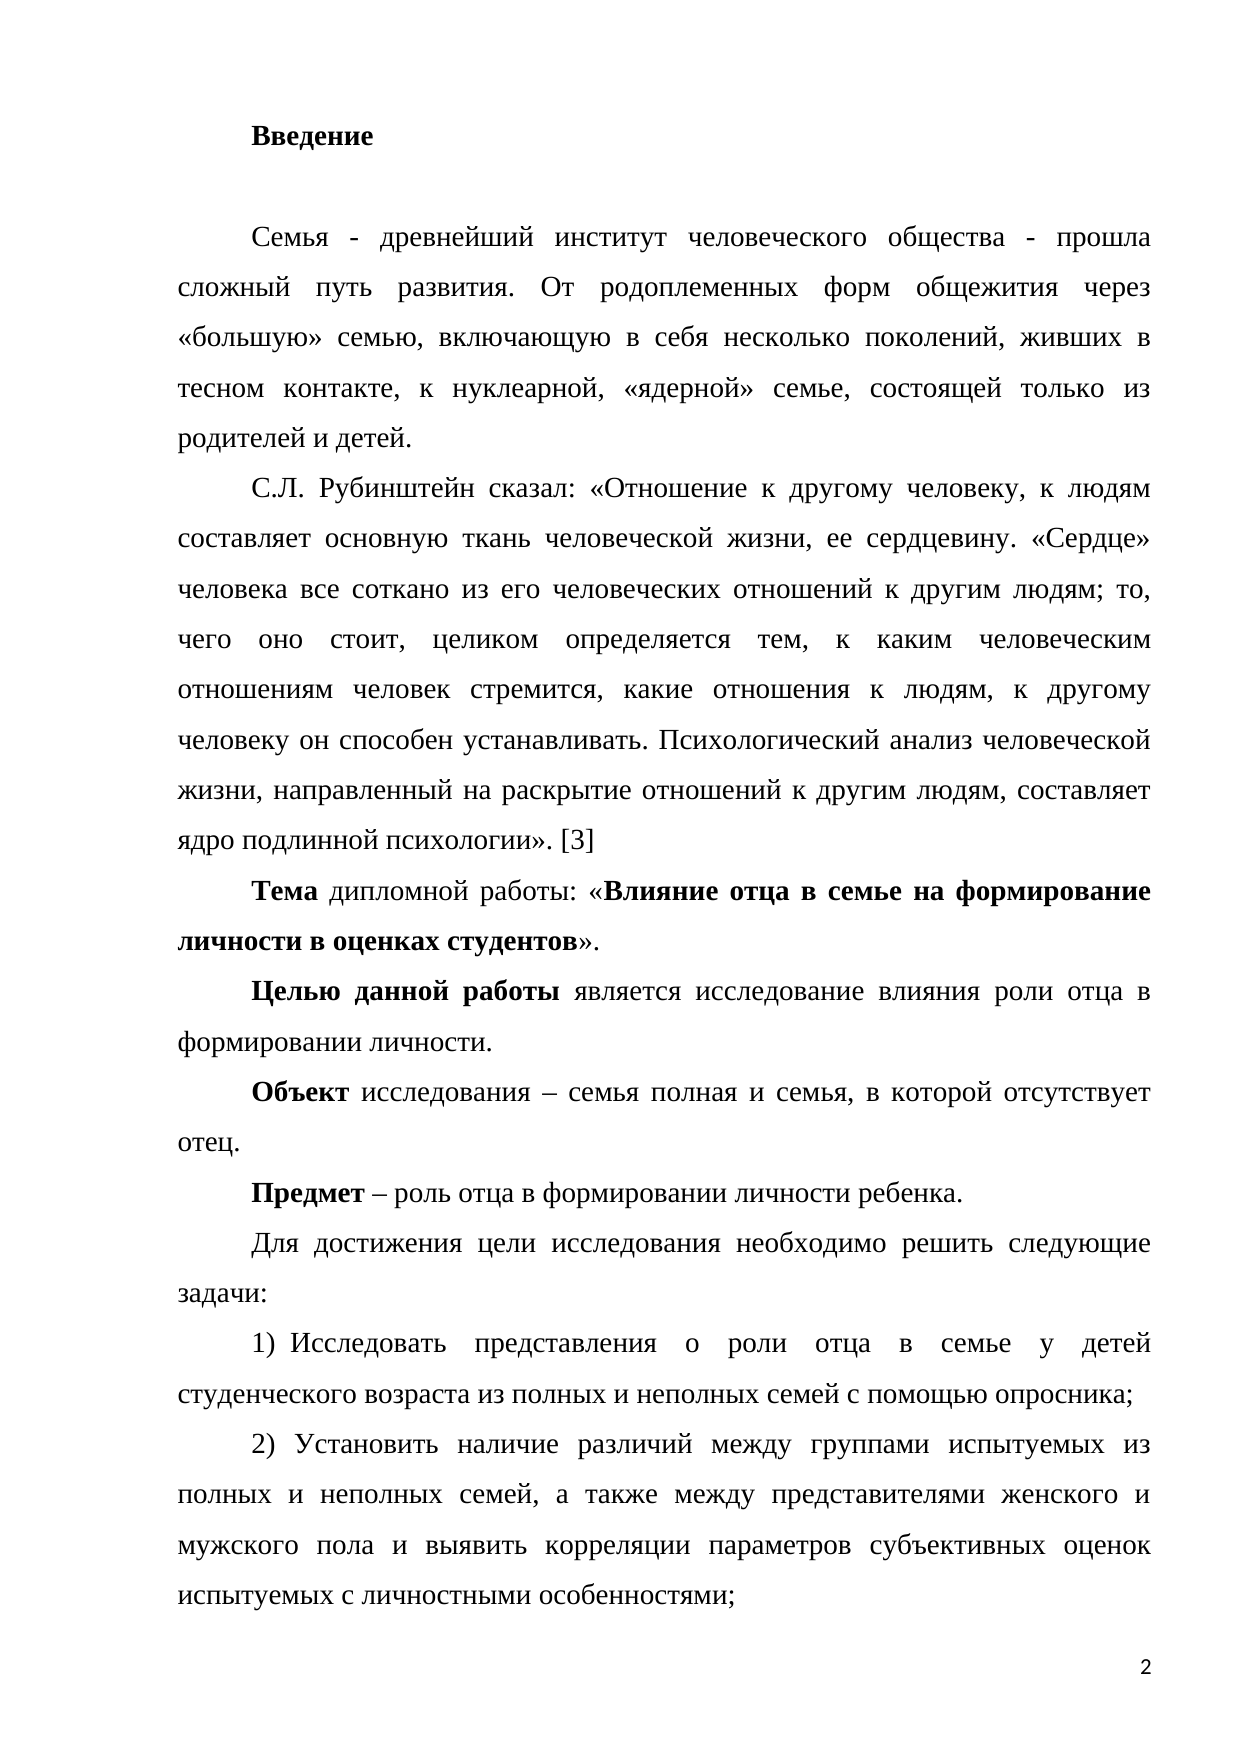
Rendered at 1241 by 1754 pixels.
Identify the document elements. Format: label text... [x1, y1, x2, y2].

text С.Л. Рубинштейн сказал: «Отношение к другому человеку, к людям составляет основную ткань человеческой жизни, ее сердцевину. «Сердце» человека все соткано из его человеческих отношений к другим людям; то, чего оно стоит, целиком определяется тем, к каким человеческим отношениям человек стремится, какие отношения к людям, к другому человеку он способен устанавливать. Психологический анализ человеческой жизни, направленный на раскрытие отношений к другим людям, составляет ядро подлинной психологии». [3] [177, 470, 1152, 856]
text Тема дипломной работы: «Влияние отца в семье на формирование личности в оценках студентов». [177, 873, 1152, 957]
text Предмет – роль отца в формировании личности ребенка. [177, 1175, 1152, 1208]
text Целью данной работы является исследование влияния роли отца в формировании личности. [177, 973, 1152, 1057]
list Исследовать представления о роли отца в семье у детей студенческого возраста из полных и неполных семей с помощью опросника; [177, 1326, 1152, 1409]
text Введение [177, 118, 1152, 152]
text Объект исследования – семья полная и семья, в которой отсутствует отец. [177, 1074, 1152, 1158]
text Для достижения цели исследования необходимо решить следующие задачи: [177, 1225, 1152, 1309]
text Семья - древнейший институт человеческого общества - прошла сложный путь развития. От родоплеменных форм общежития через «большую» семью, включающую в себя несколько поколений, живших в тесном контакте, к нуклеарной, «ядерной» семье, состоящей только из родителей и детей. [177, 219, 1152, 453]
text 2) Установить наличие различий между группами испытуемых из полных и неполных семей, а также между представителями женского и мужского пола и выявить корреляции параметров субъективных оценок испытуемых с личностными особенностями; [177, 1426, 1152, 1611]
